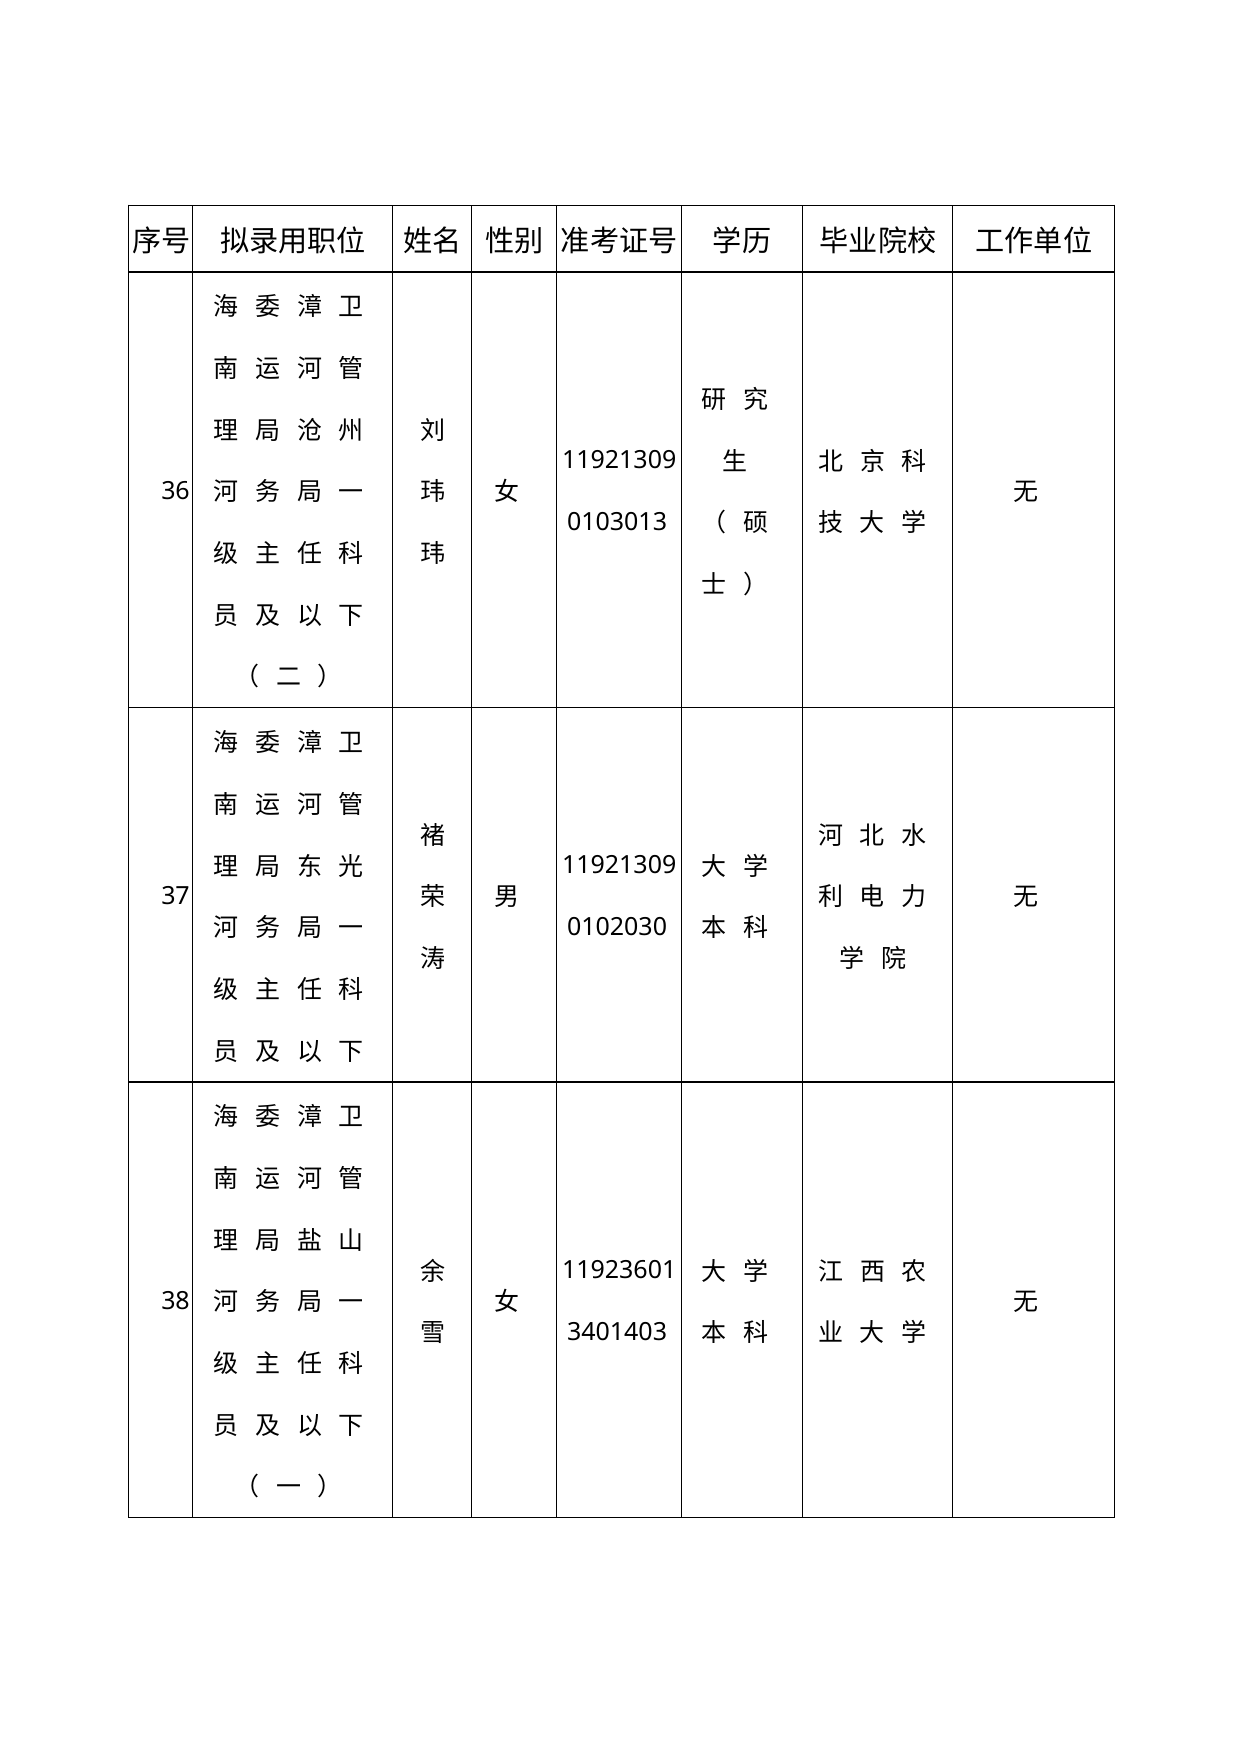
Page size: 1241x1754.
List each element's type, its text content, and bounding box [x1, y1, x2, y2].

table_cell 无 [953, 273, 1114, 707]
table_cell 38 [129, 1083, 192, 1517]
table_cell 男 [472, 708, 556, 1081]
table_cell 37 [129, 708, 192, 1081]
table_header 拟录用职位 [193, 206, 392, 271]
table_header 序号 [129, 206, 192, 271]
table_header 准考证号 [557, 206, 681, 271]
table_cell 海委漳卫南运河管理局沧州河务局一级主任科员及以下（二） [193, 273, 392, 707]
table_cell 119236013401403 [557, 1083, 681, 1517]
table_cell 海委漳卫南运河管理局盐山河务局一级主任科员及以下（一） [193, 1083, 392, 1517]
table_cell 江西农业大学 [803, 1083, 952, 1517]
table_cell 女 [472, 1083, 556, 1517]
table_header 姓名 [393, 206, 471, 271]
table_cell 海委漳卫南运河管理局东光河务局一级主任科员及以下 [193, 708, 392, 1081]
table_cell 大学本科 [682, 1083, 802, 1517]
table_header 性别 [472, 206, 556, 271]
table_cell 北京科技大学 [803, 273, 952, 707]
table_cell 119213090102030 [557, 708, 681, 1081]
table_cell 119213090103013 [557, 273, 681, 707]
table_header 毕业院校 [803, 206, 952, 271]
table_cell 大学本科 [682, 708, 802, 1081]
table_cell 研究生（硕士） [682, 273, 802, 707]
table_cell 余雪 [393, 1083, 471, 1517]
table_cell 河北水利电力学院 [803, 708, 952, 1081]
table_header 学历 [682, 206, 802, 271]
table_cell 无 [953, 1083, 1114, 1517]
table_cell 无 [953, 708, 1114, 1081]
table_cell 刘玮玮 [393, 273, 471, 707]
table_cell 褚荣涛 [393, 708, 471, 1081]
table_header 工作单位 [953, 206, 1114, 271]
table_cell 36 [129, 273, 192, 707]
table_cell 女 [472, 273, 556, 707]
